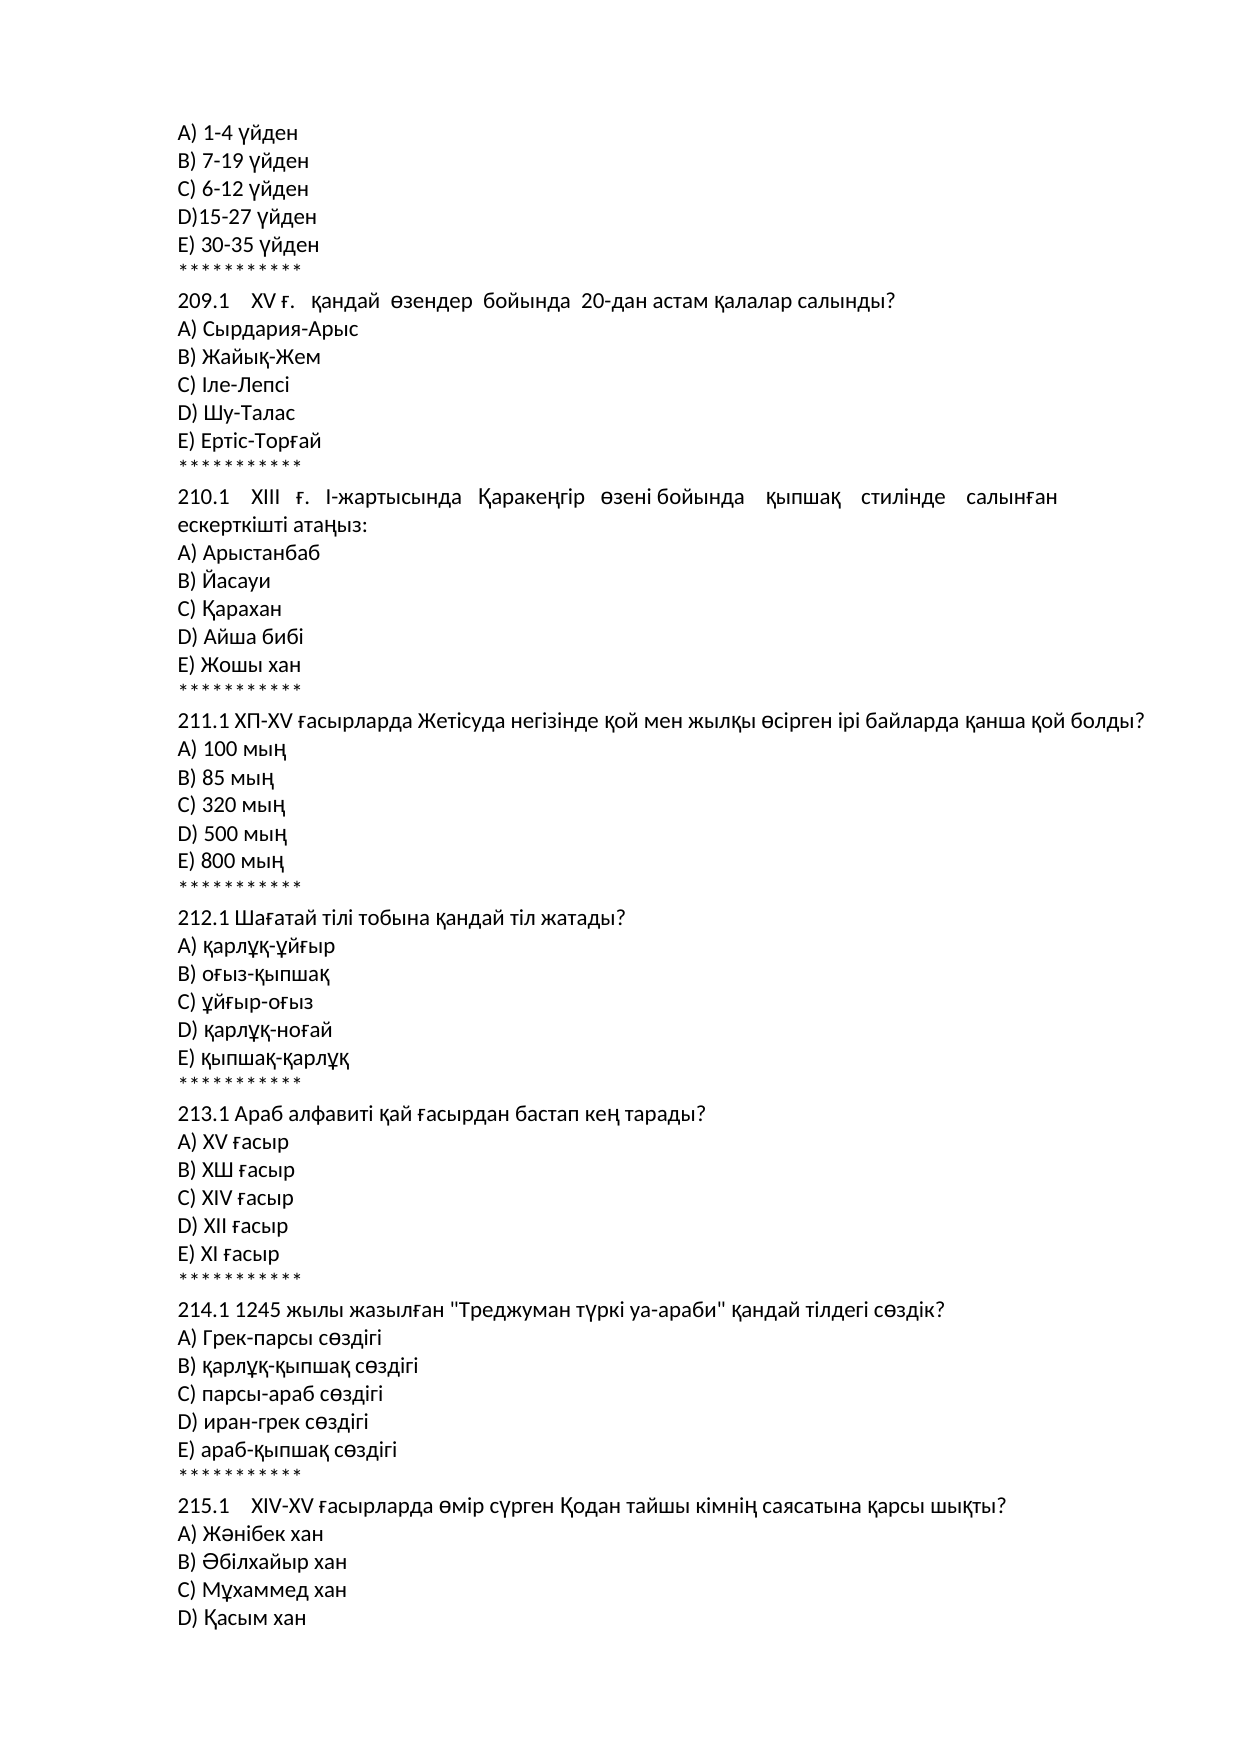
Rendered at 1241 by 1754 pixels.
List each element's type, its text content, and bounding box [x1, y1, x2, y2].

text Е) Жошы хан [177, 651, 1152, 678]
text 213.1 Араб алфавиті қай ғасырдан бастап кең тарады? [177, 1099, 1152, 1127]
text *********** [177, 1267, 1152, 1295]
text А) 100 мың [177, 734, 1152, 763]
text В) қарлұқ-қыпшақ сөздігі [177, 1351, 1152, 1379]
text А) Жәнібек хан [177, 1519, 1152, 1547]
text Е) 800 мың [177, 847, 1152, 875]
text Е) Ертіс-Торғай [177, 426, 1152, 454]
text А) 1-4 үйден [177, 118, 1152, 146]
text D) Қасым хан [177, 1603, 1152, 1631]
text В) Йасауи [177, 566, 1152, 594]
text С) 6-12 үйден [177, 174, 1152, 202]
text А) Сырдария-Арыс [177, 314, 1152, 342]
text *********** [177, 678, 1152, 707]
text 211.1 ХП-ХV ғасырларда Жетісуда негізінде қой мен жылқы өсірген ірі байларда қанша қой болды? [177, 707, 1152, 734]
text D) ХІІ ғасыр Е) XI ғасыр [177, 1211, 1152, 1267]
text 209.1 XV ғ. қандай өзендер бойында 20-дан астам қалалар салынды? [177, 286, 1152, 314]
text В) Әбілхайыр хан [177, 1547, 1152, 1575]
text D) қарлұқ-ноғай Е) қыпшақ-қарлұқ [177, 1015, 1152, 1071]
text D)15-27 үйден [177, 202, 1152, 230]
text В) 85 мың [177, 763, 1152, 791]
text А) ХV ғасыр [177, 1127, 1152, 1155]
text *********** [177, 1071, 1152, 1099]
text D) Шу-Талас [177, 398, 1152, 426]
text 215.1 ХІV-ХV ғасырларда өмір сүрген Қодан тайшы кімнің саясатына қарсы шықты? [177, 1491, 1152, 1519]
text D) Айша бибі [177, 622, 1152, 651]
text С) Іле-Лепсі [177, 370, 1152, 398]
text В) Жайық-Жем [177, 342, 1152, 370]
text В) 7-19 үйден [177, 146, 1152, 174]
text 214.1 1245 жылы жазылған "Треджуман түркі уа-араби" қандай тілдегі сөздік? [177, 1295, 1152, 1323]
text D) 500 мың [177, 819, 1152, 847]
text *********** [177, 1463, 1152, 1491]
text D) иран-грек сөздігі [177, 1407, 1152, 1435]
text В) оғыз-қыпшақ С) ұйғыр-оғыз [177, 959, 1152, 1015]
text Е) араб-қыпшақ сөздігі [177, 1435, 1152, 1463]
text *********** [177, 258, 1152, 286]
text С) Қарахан [177, 594, 1152, 622]
text А) Арыстанбаб [177, 538, 1152, 566]
text С) ХІV ғасыр [177, 1183, 1152, 1211]
text С) парсы-араб сөздігі [177, 1379, 1152, 1407]
text С) Мұхаммед хан [177, 1575, 1152, 1603]
text С) 320 мың [177, 791, 1152, 819]
text А) Грек-парсы сөздігі [177, 1323, 1152, 1351]
text *********** [177, 454, 1152, 482]
text *********** [177, 875, 1152, 903]
text 210.1 XIII ғ. І-жартысында Қаракеңгір өзені бойында қыпшақ стилінде салынған ескерткішті атаңыз: [177, 482, 1152, 538]
text 212.1 Шағатай тілі тобына қандай тіл жатады? А) қарлұқ-ұйғыр [177, 903, 1152, 959]
text Е) 30-35 үйден [177, 230, 1152, 258]
text В) ХШ ғасыр [177, 1155, 1152, 1183]
